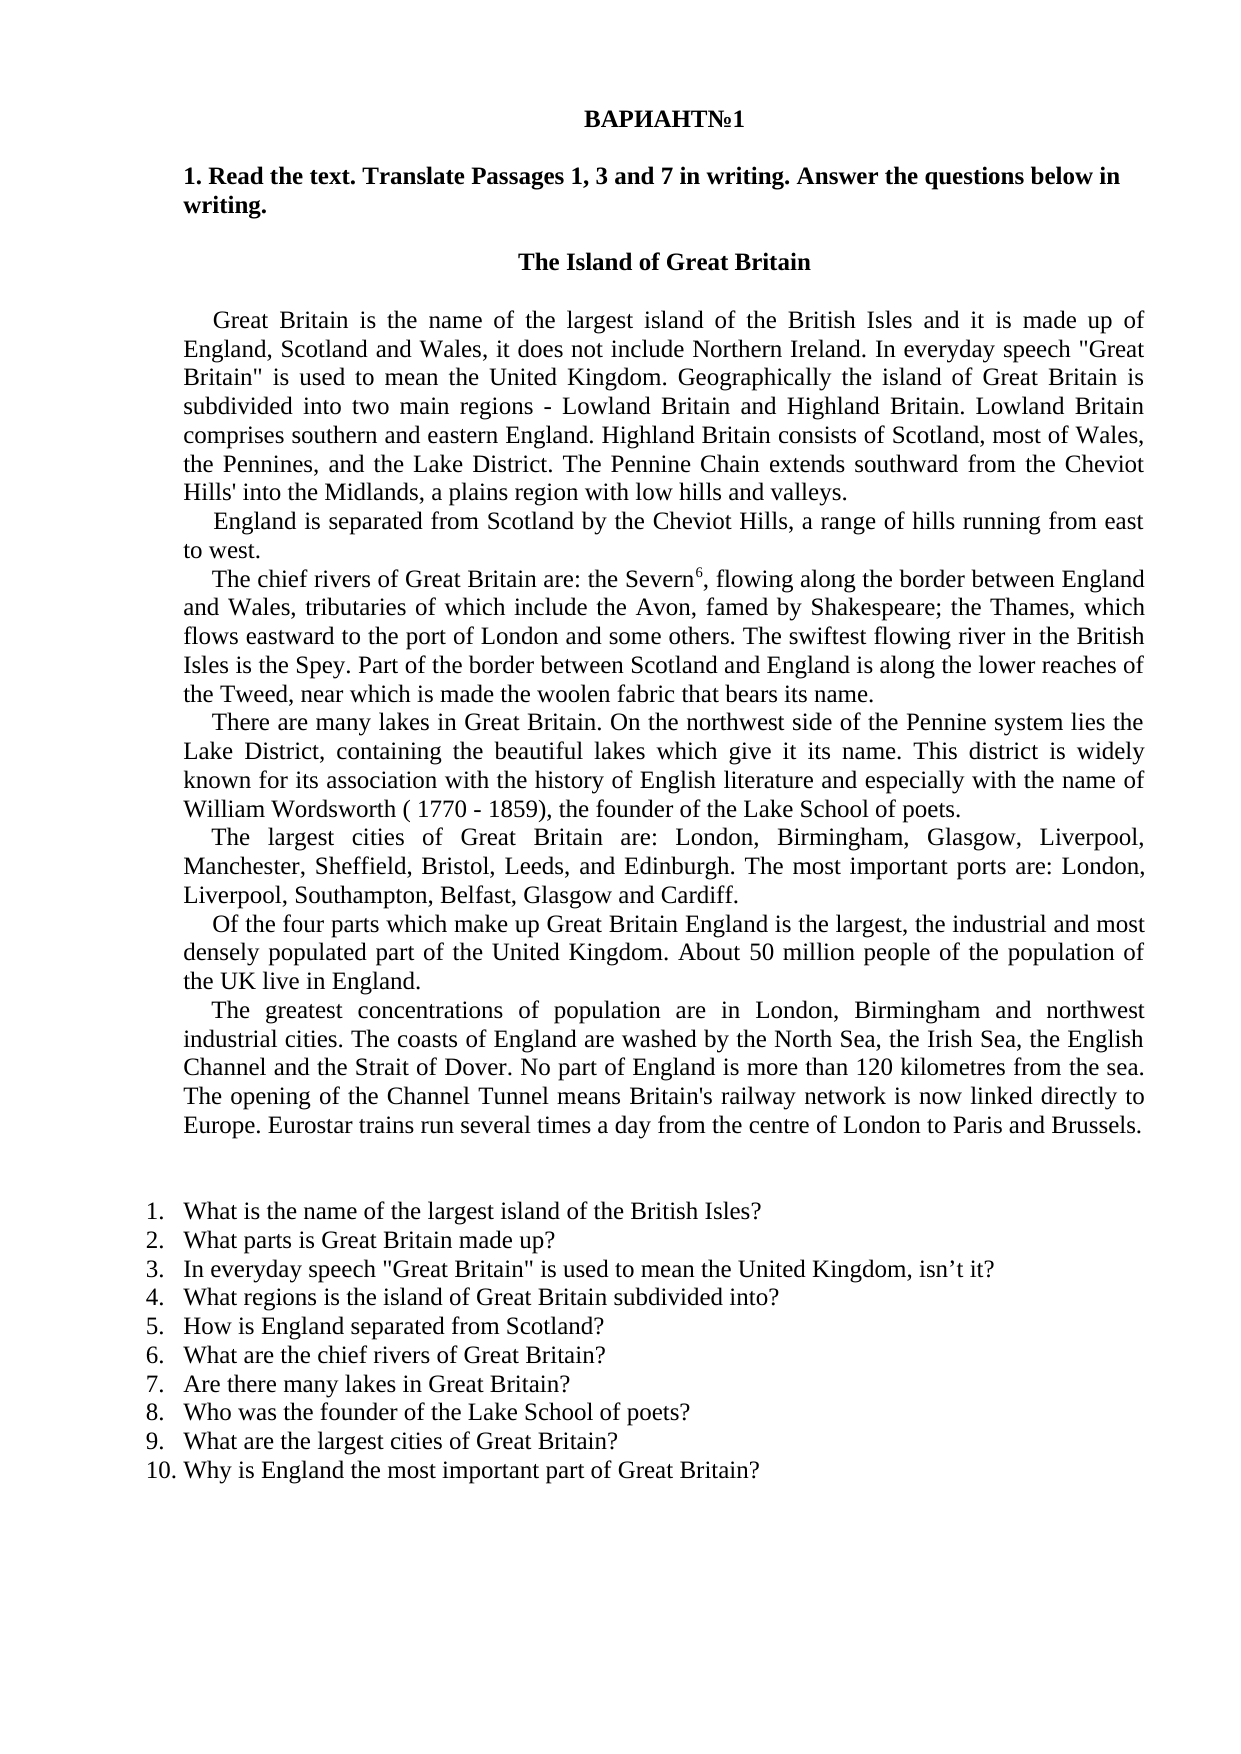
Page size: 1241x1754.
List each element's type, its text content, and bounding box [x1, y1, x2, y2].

text There are many lakes in . On the northwest side of the Pennine system lies the , containing the beautiful lakes which give it its name. This district is widely known for its association with the history of English literature and especially with the name of William Wordsworth ( 1770 - 1859), the founder of the of poets. [183, 707, 1146, 822]
list What are the largest cities of ? [146, 1426, 1146, 1455]
text The largest cities of are: , , , Liverpool, , Sheffield, , Leeds, and . The most important ports are: , Liverpool, Southampton, , and . [183, 822, 1146, 909]
list What parts is made up? [146, 1225, 1146, 1254]
text is separated from by the , a range of hills running from east to west. [183, 506, 1146, 564]
text 1. Read the text. Translate Passages 1, 3 and writing. Answer the questions below in writing. [183, 161, 1146, 219]
list Why is the most important part of ? [146, 1455, 1146, 1484]
text The chief rivers of Great Britain are: the Severn6, flowing along the border between England and Wales, tributaries of which include the Avon, famed by Shakespeare; the Thames, which flows eastward to the port of London and some others. The swiftest flowing river in the is the Spey. Part of the border between and is along the lower reaches of the , near which is made the woolen fabric that bears its name. [183, 564, 1146, 707]
list What are the chief rivers of ? [146, 1340, 1146, 1369]
list In everyday speech "" is used to mean the , isn’t it? [146, 1254, 1146, 1282]
list What is the name of the largest island of the ? [146, 1196, 1146, 1225]
text The [183, 247, 1146, 276]
list Are there many lakes in ? [146, 1369, 1146, 1397]
text Of the four parts which make up Great Britain England is the largest, the industrial and most densely populated part of the . About 50 million people of the population of the live in . [183, 909, 1146, 995]
text ВАРИАНТ№1 [183, 104, 1146, 132]
list What regions is the subdivided into? [146, 1282, 1146, 1311]
list Who was the founder of the of poets? [146, 1397, 1146, 1426]
text is the name of the largest island of the British Isles and it is made up of , and , it does not include . In everyday speech "" is used to mean the . Geographically the of is subdivided into two main regions - Lowland Britain and Highland . Lowland comprises southern and eastern . Highland consists of , most of , the Pennines, and the . The Pennine Chain extends southward from the Cheviot Hills' into the , a plains region with low hills and valleys. [183, 305, 1146, 506]
text The greatest concentrations of population are in , and northwest industrial cities. The coasts of are washed by the North Sea, the Irish Sea, the English Channel and the . No part of is more than from the sea. The opening of the Channel Tunnel means 's railway network is now linked directly to . Eurostar trains run several times a day from the centre of to and . [183, 995, 1146, 1139]
list How is separated from ? [146, 1311, 1146, 1340]
